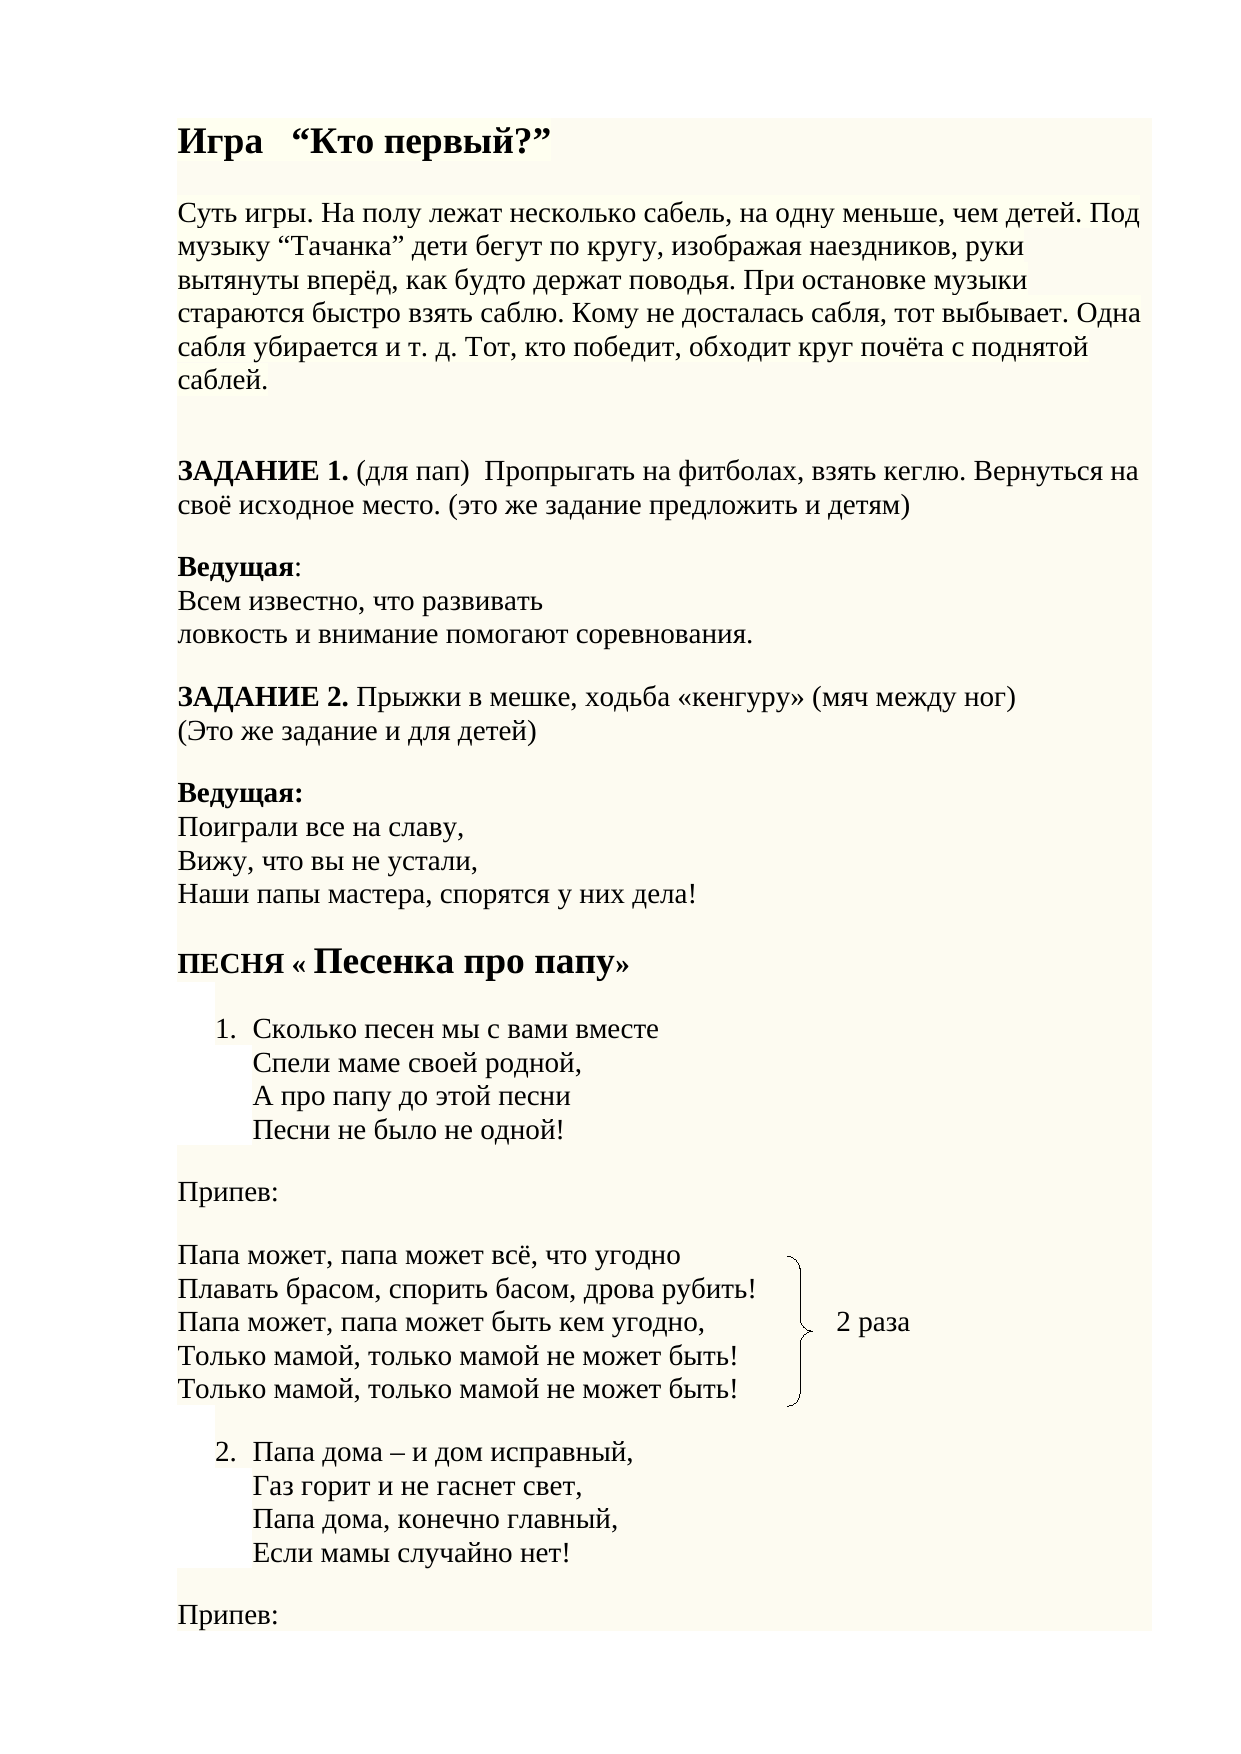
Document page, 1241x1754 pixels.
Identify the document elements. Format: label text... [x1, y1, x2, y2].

list Папа дома – и дом исправный, [215, 1434, 1152, 1468]
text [177, 118, 1152, 424]
list Спели маме своей родной, [252, 1045, 1152, 1078]
text Припев: [177, 1597, 1152, 1631]
text Папа может, папа может всё, что угодно Плавать брасом, спорить басом, дрова рубить! Папа может, папа может быть кем угодно, 2 раза Только мамой, только мамой не может быть! Только мамой, только мамой не может быть! [177, 1237, 1152, 1405]
list Если мамы случайно нет! [252, 1535, 1152, 1568]
text ПЕСНЯ « Песенка про папу» [177, 939, 1152, 982]
text Припев: [177, 1174, 1152, 1208]
list А про папу до этой песни [252, 1078, 1152, 1112]
text ЗАДАНИЕ 1. (для пап) Пропрыгать на фитболах, взять кеглю. Вернуться на своё исходное место. (это же задание предложить и детям) [177, 453, 1152, 520]
list Песни не было не одной! [252, 1112, 1152, 1145]
list Сколько песен мы с вами вместе [215, 1011, 1152, 1045]
text ЗАДАНИЕ 2. Прыжки в мешке, ходьба «кенгуру» (мяч между ног) (Это же задание и для детей) [177, 679, 1152, 746]
list Газ горит и не гаснет свет, [252, 1468, 1152, 1501]
list Папа дома, конечно главный, [252, 1501, 1152, 1535]
text Ведущая: Поиграли все на славу, Вижу, что вы не устали, Наши папы мастера, спорятся у них дела! [177, 776, 1152, 910]
text Ведущая: Всем известно, что развивать ловкость и внимание помогают соревнования. [177, 549, 1152, 650]
